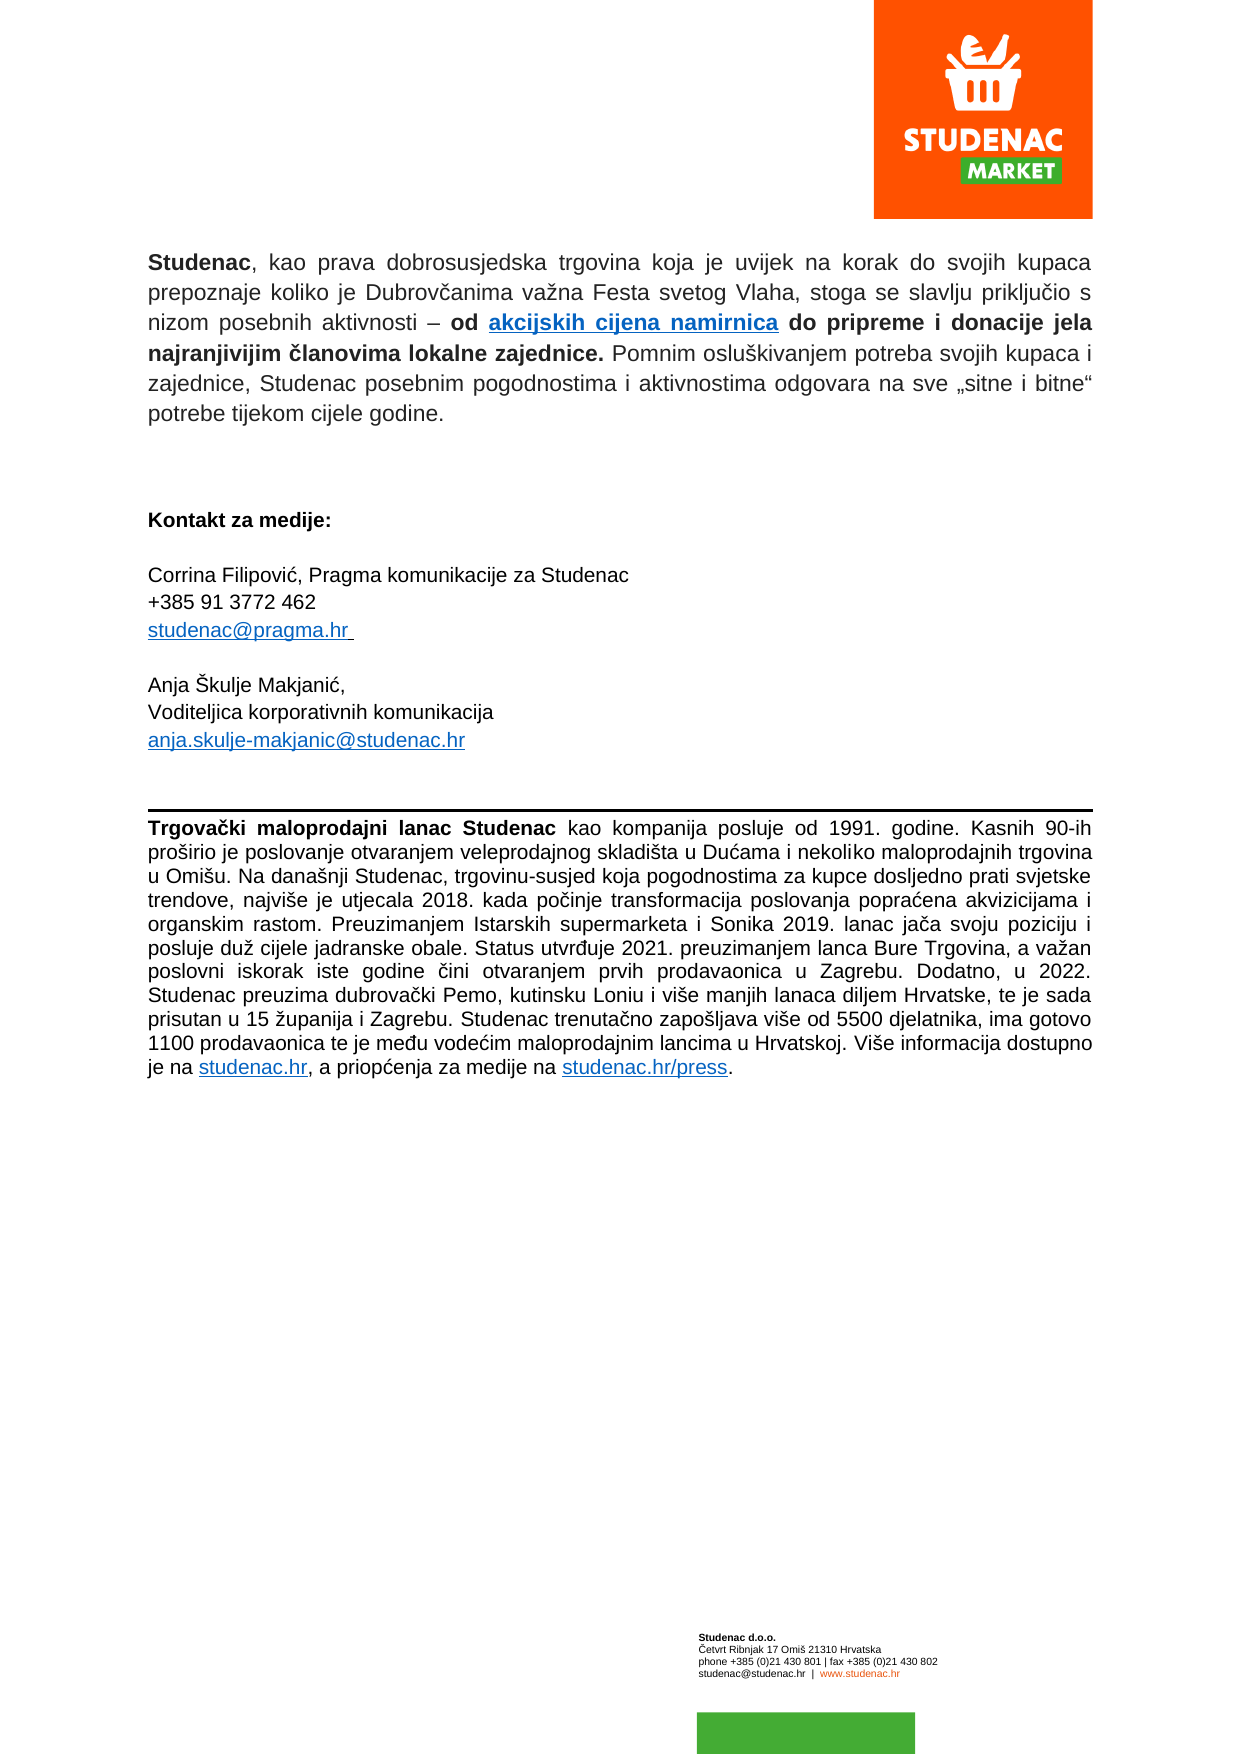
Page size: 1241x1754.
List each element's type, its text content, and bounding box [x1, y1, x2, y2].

text Kontakt za medije: [148, 508, 1093, 532]
text Trgovački maloprodajni lanac Studenac kao kompanija posluje od 1991. godine. Kasnih 90-ih proširio je poslovanje otvaranjem veleprodajnog skladišta u Dućama i nekoliko maloprodajnih trgovina u Omišu. Na današnji Studenac, trgovinu-susjed koja pogodnostima za kupce dosljedno prati svjetske trendove, najviše je utjecala 2018. kada počinje transformacija poslovanja popraćena akvizicijama i organskim rastom. Preuzimanjem Istarskih supermarketa i Sonika 2019. lanac jača svoju poziciju i posluje duž cijele jadranske obale. Status utvrđuje 2021. preuzimanjem lanca Bure Trgovina, a važan poslovni iskorak iste godine čini otvaranjem prvih prodavaonica u Zagrebu. Dodatno, u 2022. Studenac preuzima dubrovački Pemo, kutinsku Loniu i više manjih lanaca diljem Hrvatske, te je sada prisutan u 15 županija i Zagrebu. Studenac trenutačno zapošljava više od 5500 djelatnika, ima gotovo 1100 prodavaonica te je među vodećim maloprodajnim lancima u Hrvatskoj. Više informacija dostupno je na studenac.hr, a priopćenja za medije na studenac.hr/press. [148, 816, 1093, 1079]
text anja.skulje-makjanic@studenac.hr [148, 728, 1093, 752]
picture [873, 0, 1093, 219]
text studenac@pragma.hr [148, 618, 1093, 642]
text +385 91 3772 462 [148, 590, 1093, 614]
text Studenac, kao prava dobrosusjedska trgovina koja je uvijek na korak do svojih kupaca prepoznaje koliko je Dubrovčanima važna Festa svetog Vlaha, stoga se slavlju priključio s nizom posebnih aktivnosti – od akcijskih cijena namirnica do pripreme i donacije jela najranjivijim članovima lokalne zajednice. Pomnim osluškivanjem potreba svojih kupaca i zajednice, Studenac posebnim pogodnostima i aktivnostima odgovara na sve „sitne i bitne“ potrebe tijekom cijele godine. [148, 249, 1093, 426]
text Anja Škulje Makjanić, [148, 673, 1093, 697]
text Voditeljica korporativnih komunikacija [148, 700, 1093, 724]
text Corrina Filipović, Pragma komunikacije za Studenac [148, 563, 1093, 587]
